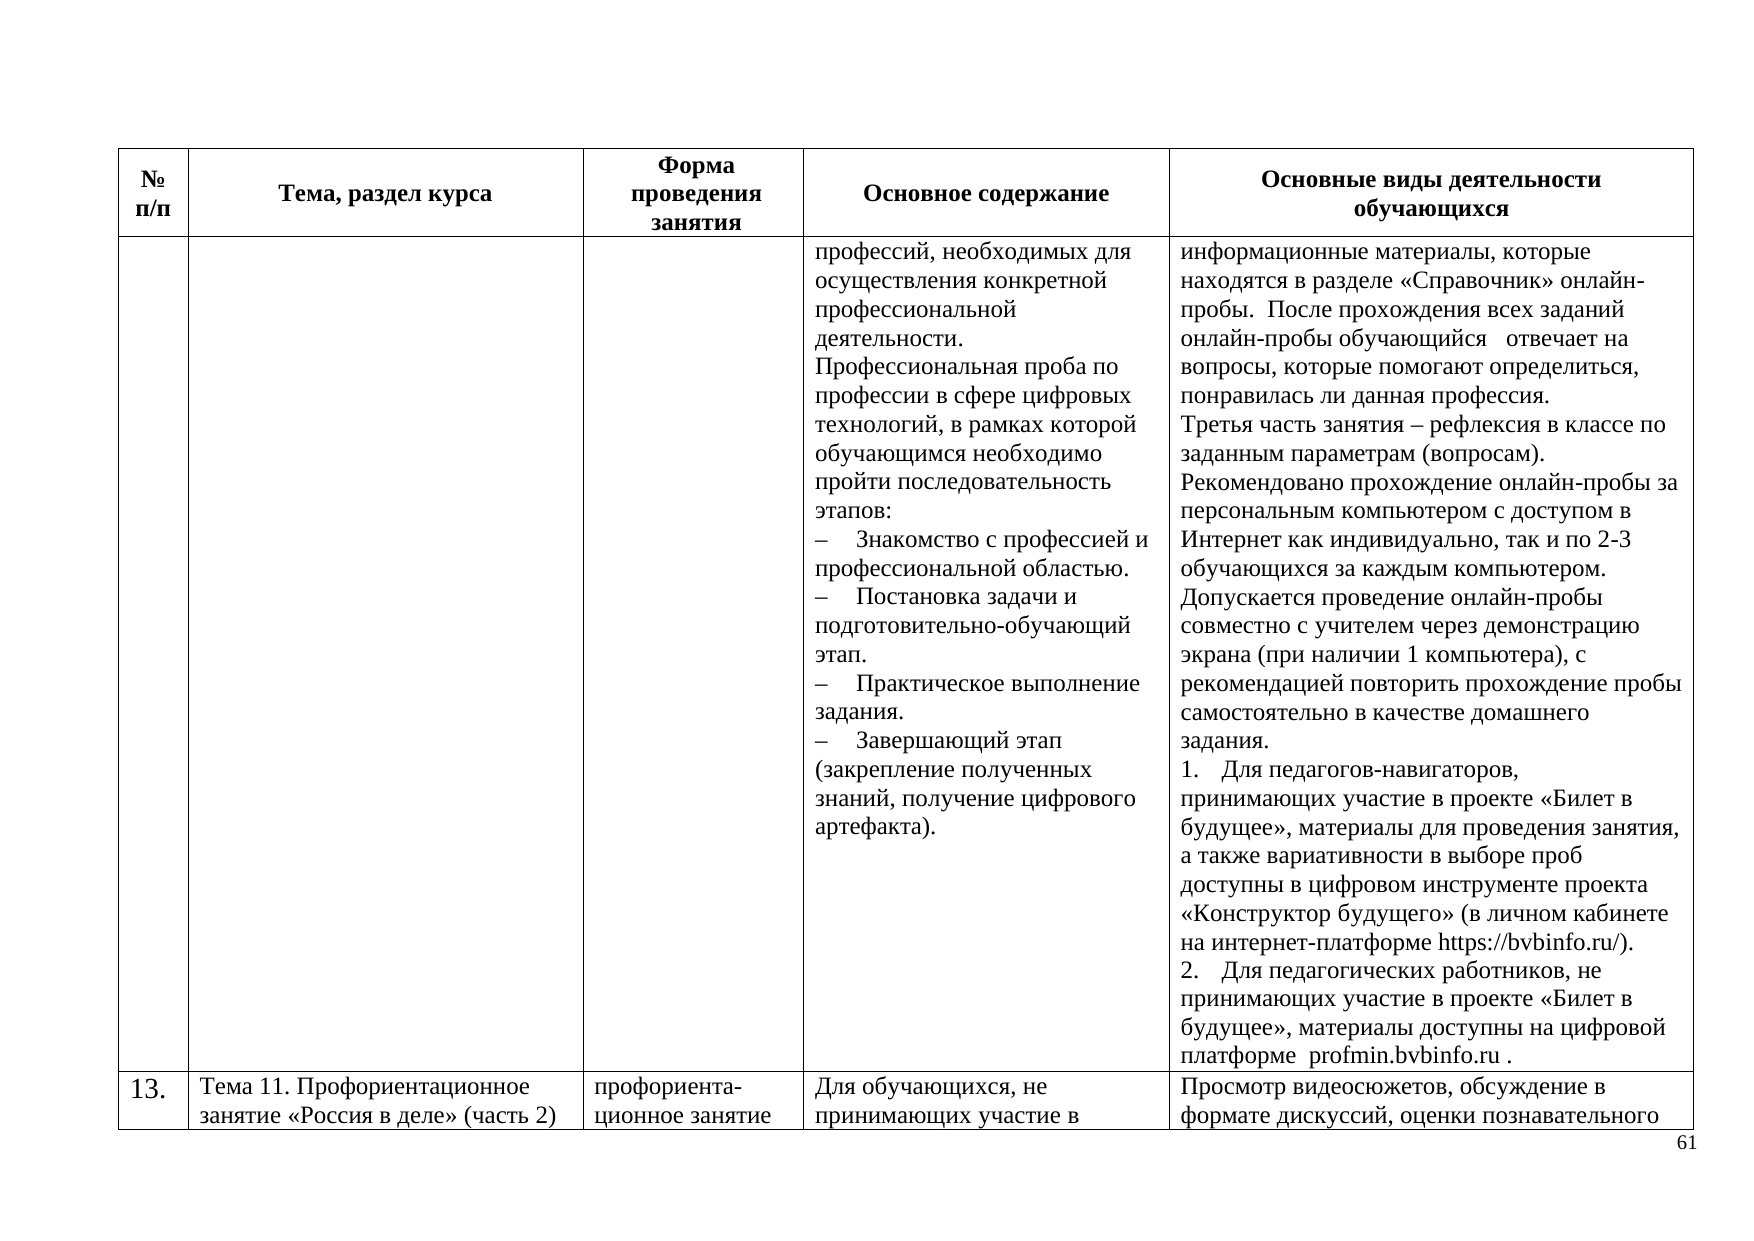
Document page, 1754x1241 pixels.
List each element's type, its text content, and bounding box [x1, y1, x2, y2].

table_cell профориента-ционное занятие [584, 1072, 803, 1129]
table_cell Просмотр видеосюжетов, обсуждение в формате дискуссий, оценки познавательного [1170, 1072, 1693, 1129]
table_header Основные виды деятельности обучающихся [1170, 149, 1693, 236]
table_header Основное содержание [804, 149, 1169, 236]
table_cell профессий, необходимых для осуществления конкретной профессиональной деятельности. Профессиональная проба по профессии в сфере цифровых технологий, в рамках которой обучающимся необходимо пройти последовательность этапов: ‒ Знакомство с профессией и профессиональной областью. ‒ Постановка задачи и подготовительно-обучающий этап. ‒ Практическое выполнение задания. ‒ Завершающий этап (закрепление полученных знаний, получение цифрового артефакта). [804, 237, 1169, 1071]
table_header Форма проведения занятия [584, 149, 803, 236]
table_cell Для обучающихся, не принимающих участие в [804, 1072, 1169, 1129]
table_cell [189, 237, 583, 1071]
table_cell [119, 237, 188, 1071]
table_header Тема, раздел курса [189, 149, 583, 236]
table_cell 13. [119, 1072, 188, 1129]
text 61 [118, 1130, 1697, 1154]
table_cell [584, 237, 803, 1071]
table_cell информационные материалы, которые находятся в разделе «Справочник» онлайн-пробы. После прохождения всех заданий онлайн-пробы обучающийся отвечает на вопросы, которые помогают определиться, понравилась ли данная профессия. Третья часть занятия – рефлексия в классе по заданным параметрам (вопросам). Рекомендовано прохождение онлайн-пробы за персональным компьютером с доступом в Интернет как индивидуально, так и по 2-3 обучающихся за каждым компьютером. Допускается проведение онлайн-пробы совместно с учителем через демонстрацию экрана (при наличии 1 компьютера), с рекомендацией повторить прохождение пробы самостоятельно в качестве домашнего задания. 1. Для педагогов-навигаторов, принимающих участие в проекте «Билет в будущее», материалы для проведения занятия, а также вариативности в выборе проб доступны в цифровом инструменте проекта «Конструктор будущего» (в личном кабинете на интернет-платформе https://bvbinfo.ru/). 2. Для педагогических работников, не принимающих участие в проекте «Билет в будущее», материалы доступны на цифровой платформе profmin.bvbinfo.ru . [1170, 237, 1693, 1071]
table_cell Тема 11. Профориентационное занятие «Россия в деле» (часть 2) [189, 1072, 583, 1129]
table_header № п/п [119, 149, 188, 236]
